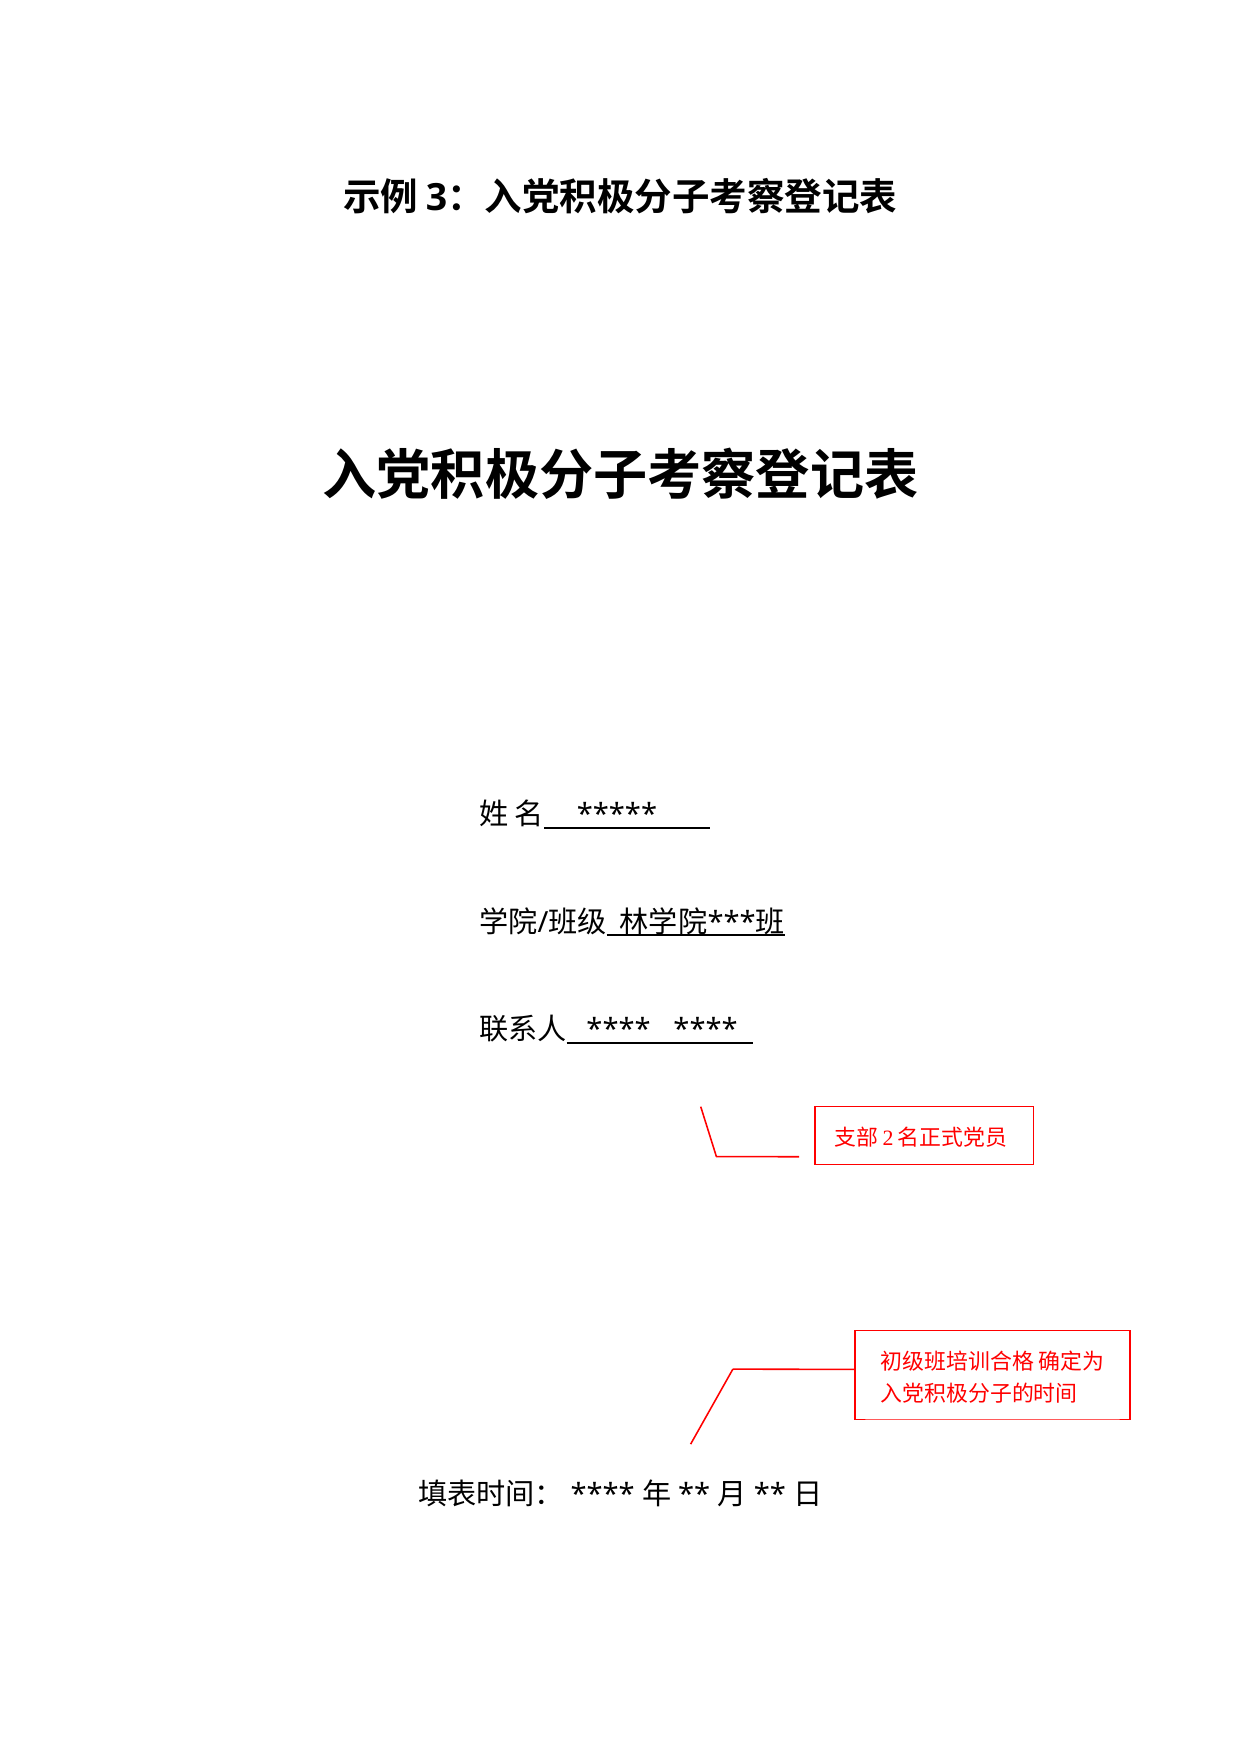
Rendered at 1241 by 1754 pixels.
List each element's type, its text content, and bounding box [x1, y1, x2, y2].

text 学院/班级 林学院***班 [187, 887, 1053, 952]
text 示例3：入党积极分子考察登记表 [187, 162, 1053, 227]
text 入党积极分子考察登记表 [187, 422, 1053, 519]
text 填表时间： **** 年 ** 月 ** 日 [187, 1459, 1053, 1524]
text 姓 名 ***** [187, 779, 1053, 844]
text 联系人 **** **** [187, 994, 1053, 1059]
